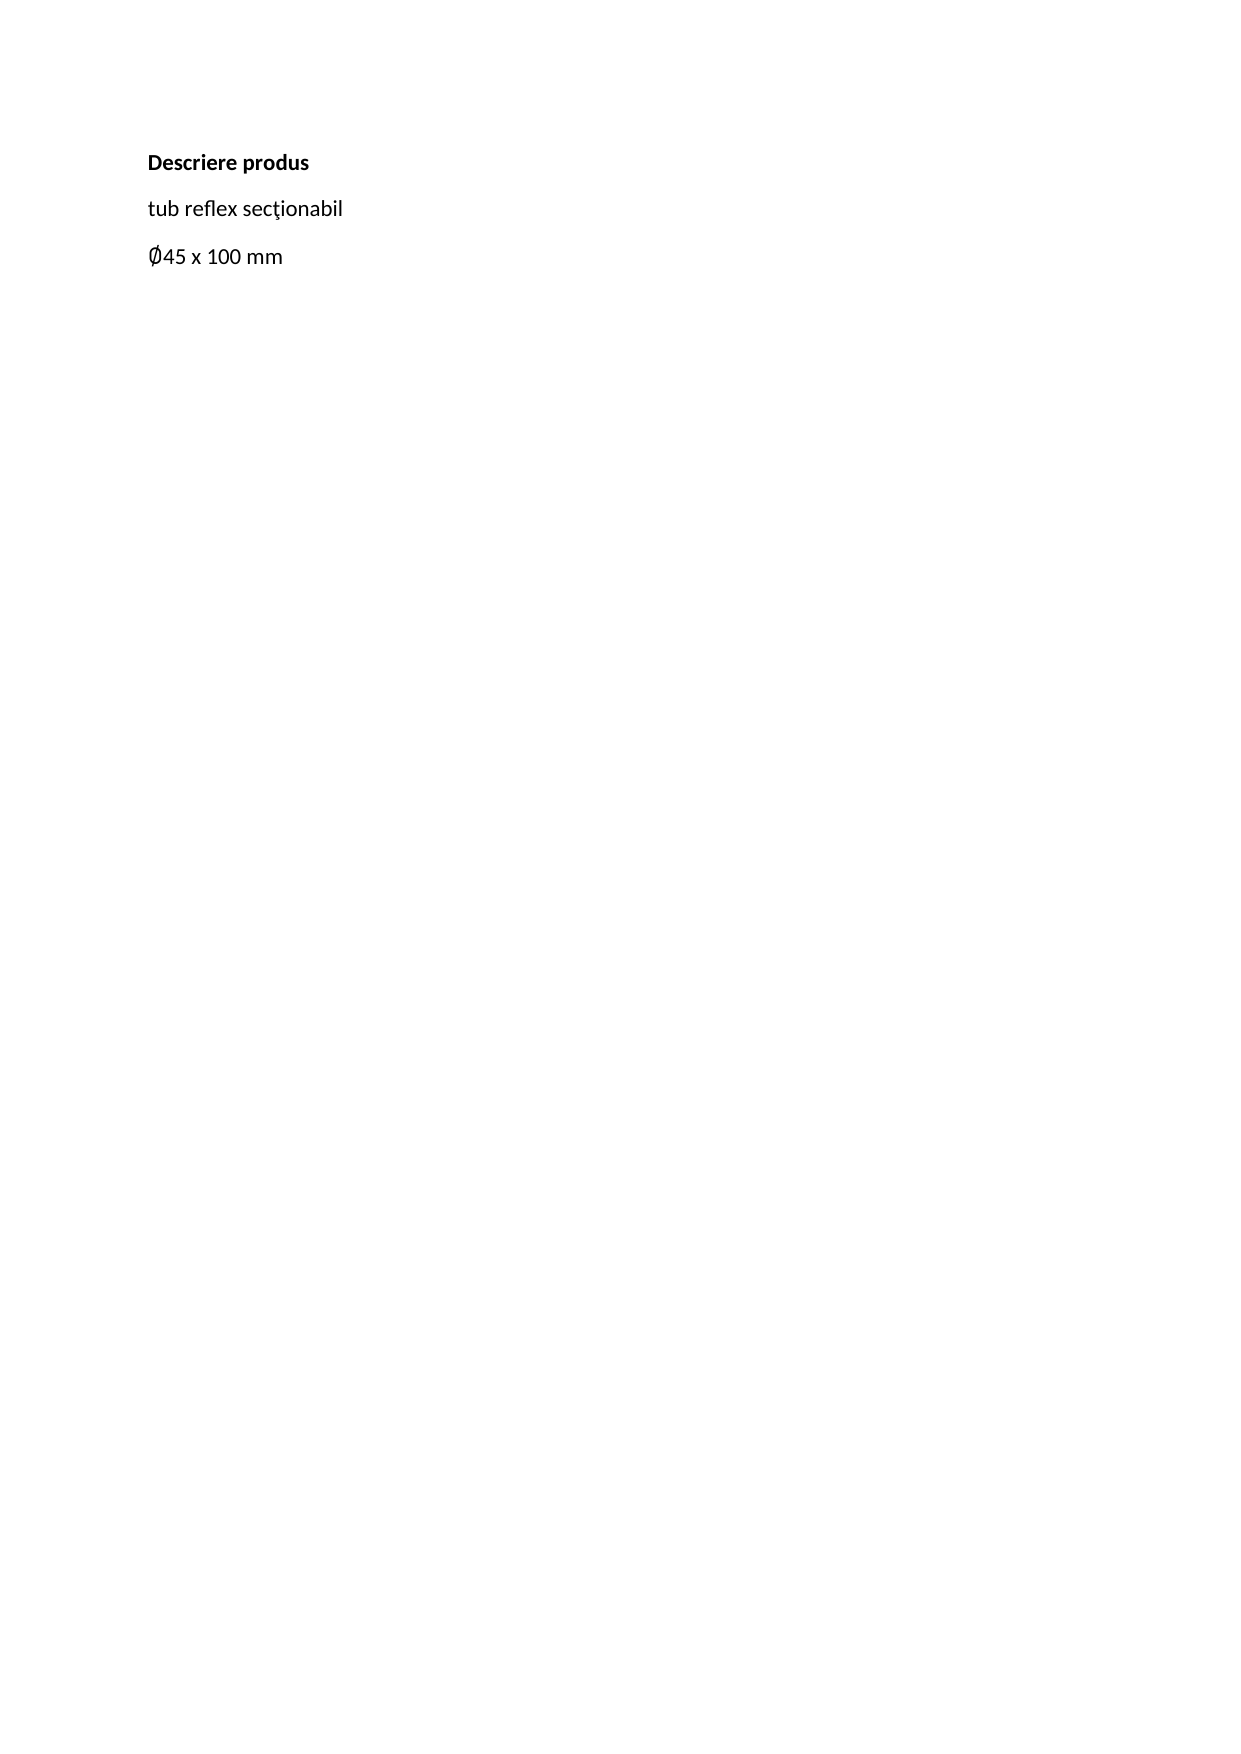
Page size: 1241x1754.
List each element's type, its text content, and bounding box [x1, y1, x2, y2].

text Descriere produs [148, 148, 1093, 176]
text ∅45 x 100 mm [148, 241, 1093, 270]
text tub reflex secţionabil [148, 194, 1093, 222]
